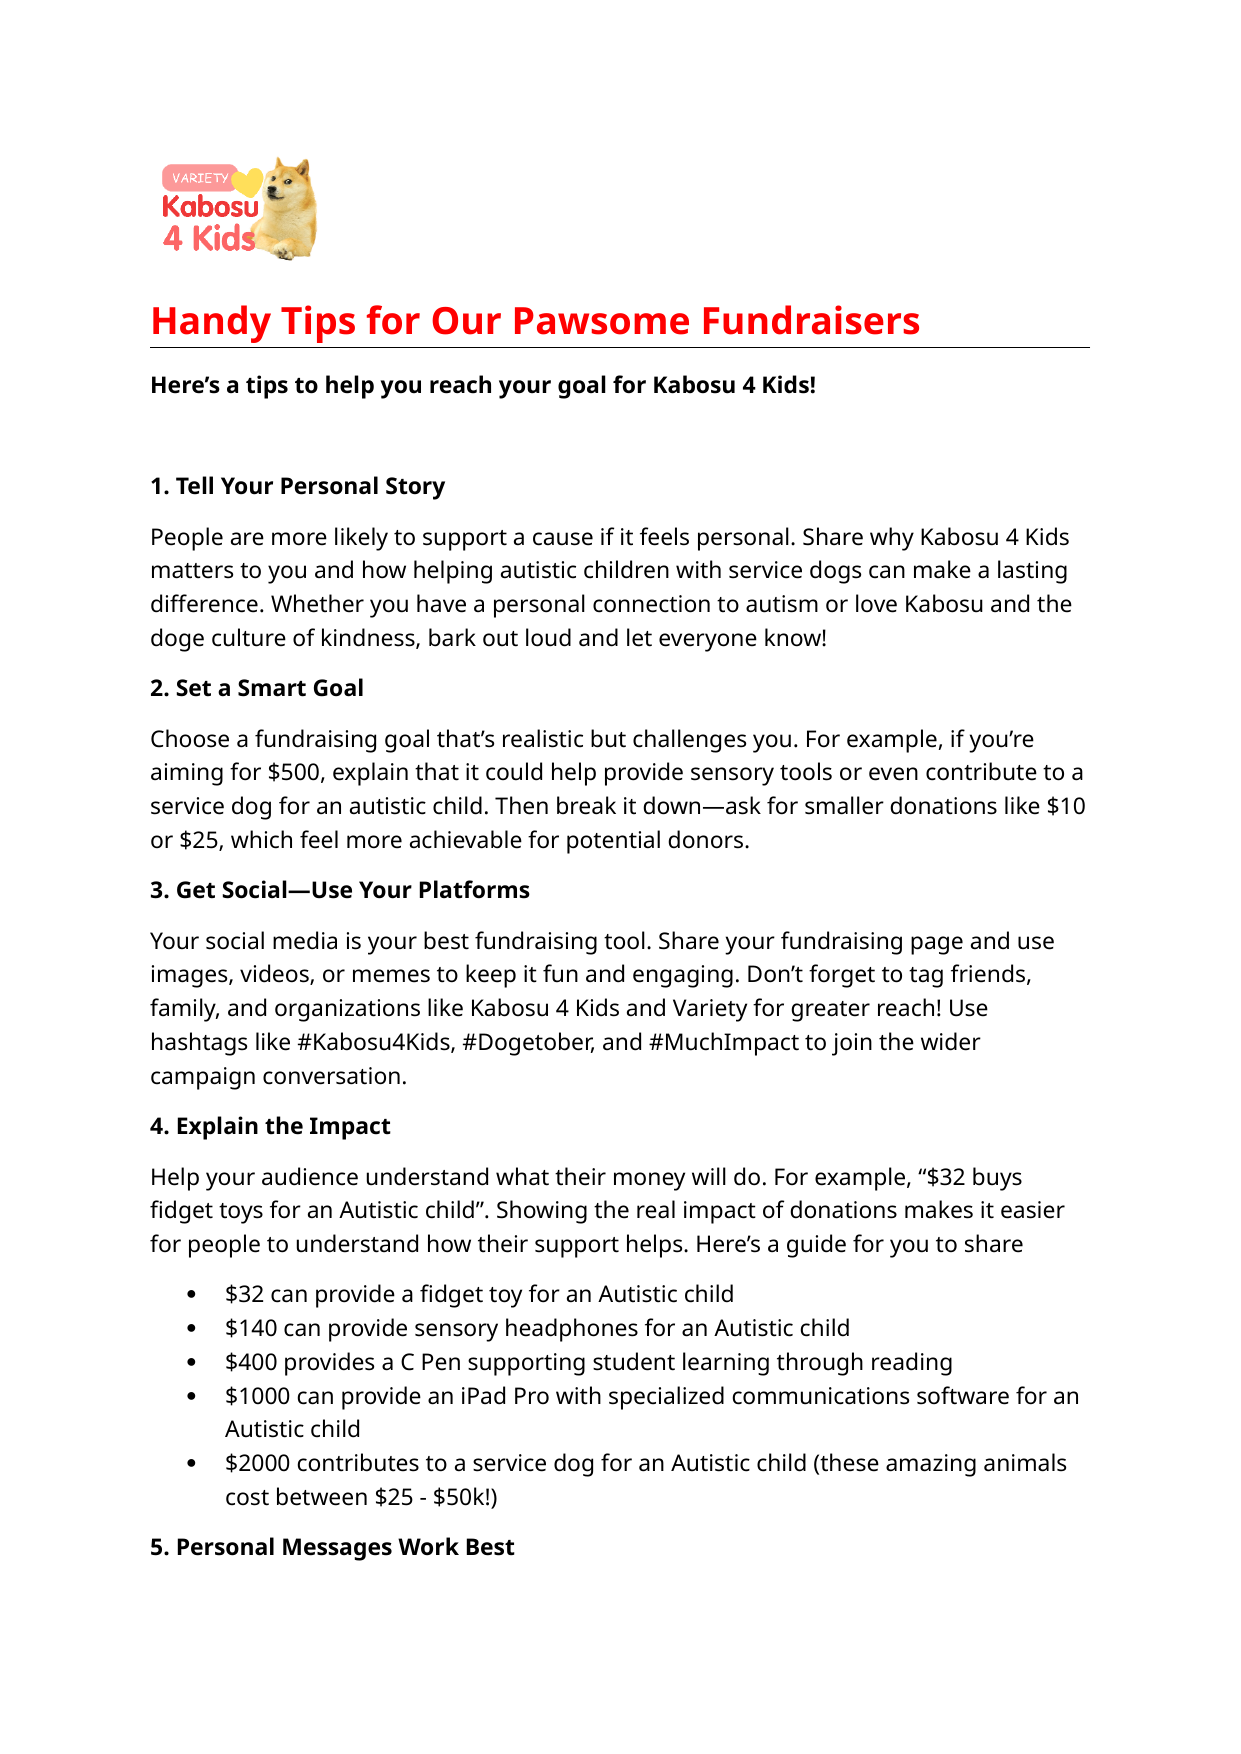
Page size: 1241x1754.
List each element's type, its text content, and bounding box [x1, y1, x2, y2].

picture [150, 150, 347, 276]
text Help your audience understand what their money will do. For example, “$32 buys fidget toys for an Autistic child”. Showing the real impact of donations makes it easier for people to understand how their support helps. Here’s a guide for you to share [150, 1161, 1090, 1259]
text 2. Set a Smart Goal [150, 672, 1090, 703]
text 3. Get Social—Use Your Platforms [150, 874, 1090, 906]
list $2000 contributes to a service dog for an Autistic child (these amazing animals cost between $25 - $50k!) [187, 1447, 1090, 1512]
list $400 provides a C Pen supporting student learning through reading [187, 1346, 1090, 1377]
text Handy Tips for Our Pawsome Fundraisers [150, 294, 1090, 347]
list $140 can provide sensory headphones for an Autistic child [187, 1312, 1090, 1343]
list $32 can provide a fidget toy for an Autistic child [187, 1278, 1090, 1310]
text 5. Personal Messages Work Best [150, 1531, 1090, 1563]
text People are more likely to support a cause if it feels personal. Share why Kabosu 4 Kids matters to you and how helping autistic children with service dogs can make a lasting difference. Whether you have a personal connection to autism or love Kabosu and the doge culture of kindness, bark out loud and let everyone know! [150, 521, 1090, 653]
text Your social media is your best fundraising tool. Share your fundraising page and use images, videos, or memes to keep it fun and engaging. Don’t forget to tag friends, family, and organizations like Kabosu 4 Kids and Variety for greater reach! Use hashtags like #Kabosu4Kids, #Dogetober, and #MuchImpact to join the wider campaign conversation. [150, 925, 1090, 1091]
text 1. Tell Your Personal Story [150, 470, 1090, 501]
text 4. Explain the Impact [150, 1110, 1090, 1141]
text Here’s a tips to help you reach your goal for Kabosu 4 Kids! [150, 369, 1090, 401]
text Choose a fundraising goal that’s realistic but challenges you. For example, if you’re aiming for $500, explain that it could help provide sensory tools or even contribute to a service dog for an autistic child. Then break it down—ask for smaller donations like $10 or $25, which feel more achievable for potential donors. [150, 723, 1090, 855]
list $1000 can provide an iPad Pro with specialized communications software for an Autistic child [187, 1380, 1090, 1445]
